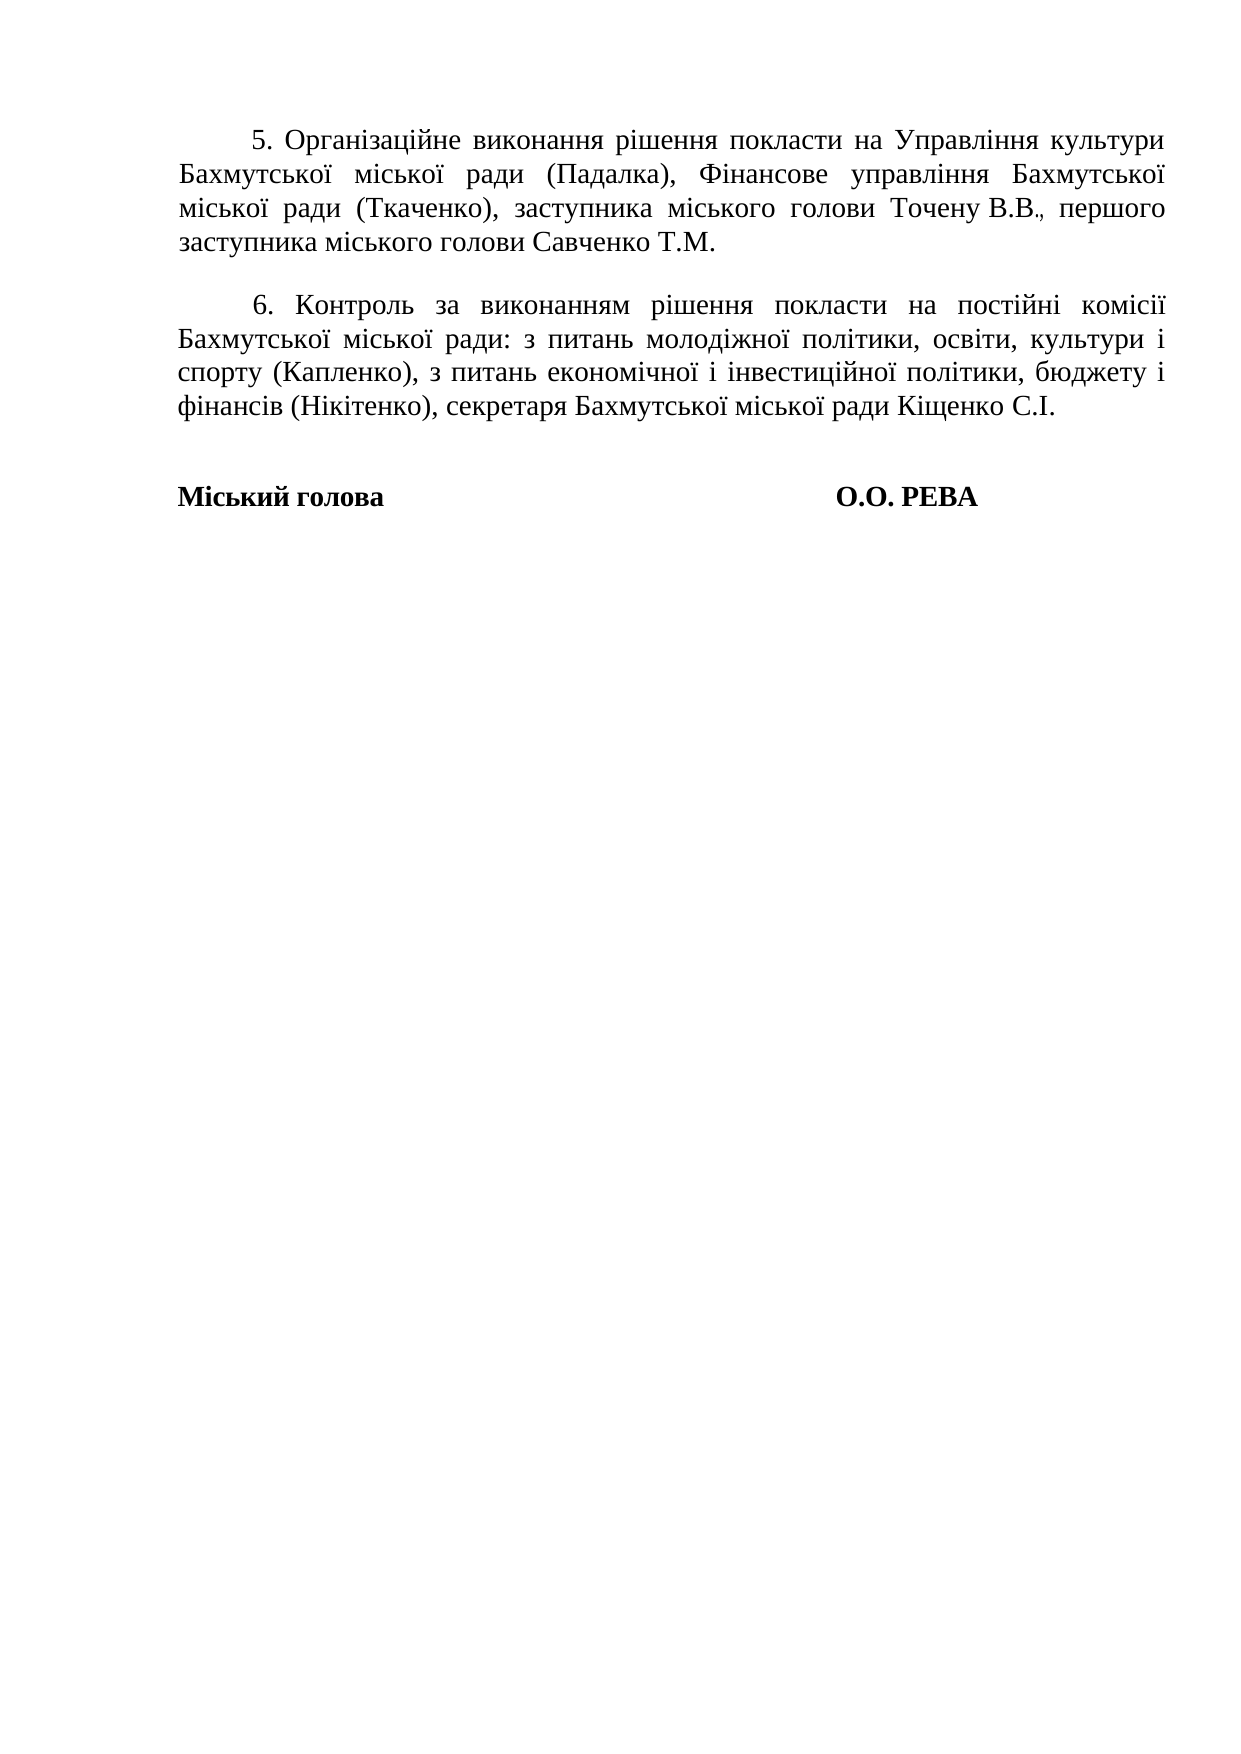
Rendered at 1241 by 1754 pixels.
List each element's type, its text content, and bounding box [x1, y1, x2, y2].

text 6. Контроль за виконанням рішення покласти на постійні комісії Бахмутської міської ради: з питань молодіжної політики, освіти, культури і спорту (Капленко), з питань економічної і інвестиційної політики, бюджету і фінансів (Нікітенко), секретаря Бахмутської міської ради Кіщенко С.І. [177, 287, 1167, 421]
text Міський голова О.О. РЕВА [177, 479, 1163, 513]
text 5. Організаційне виконання рішення покласти на Управління культури Бахмутської міської ради (Падалка), Фінансове управління Бахмутської міської ради (Ткаченко), заступника міського голови Точену В.В., першого заступника міського голови Савченко Т.М. [179, 123, 1166, 258]
